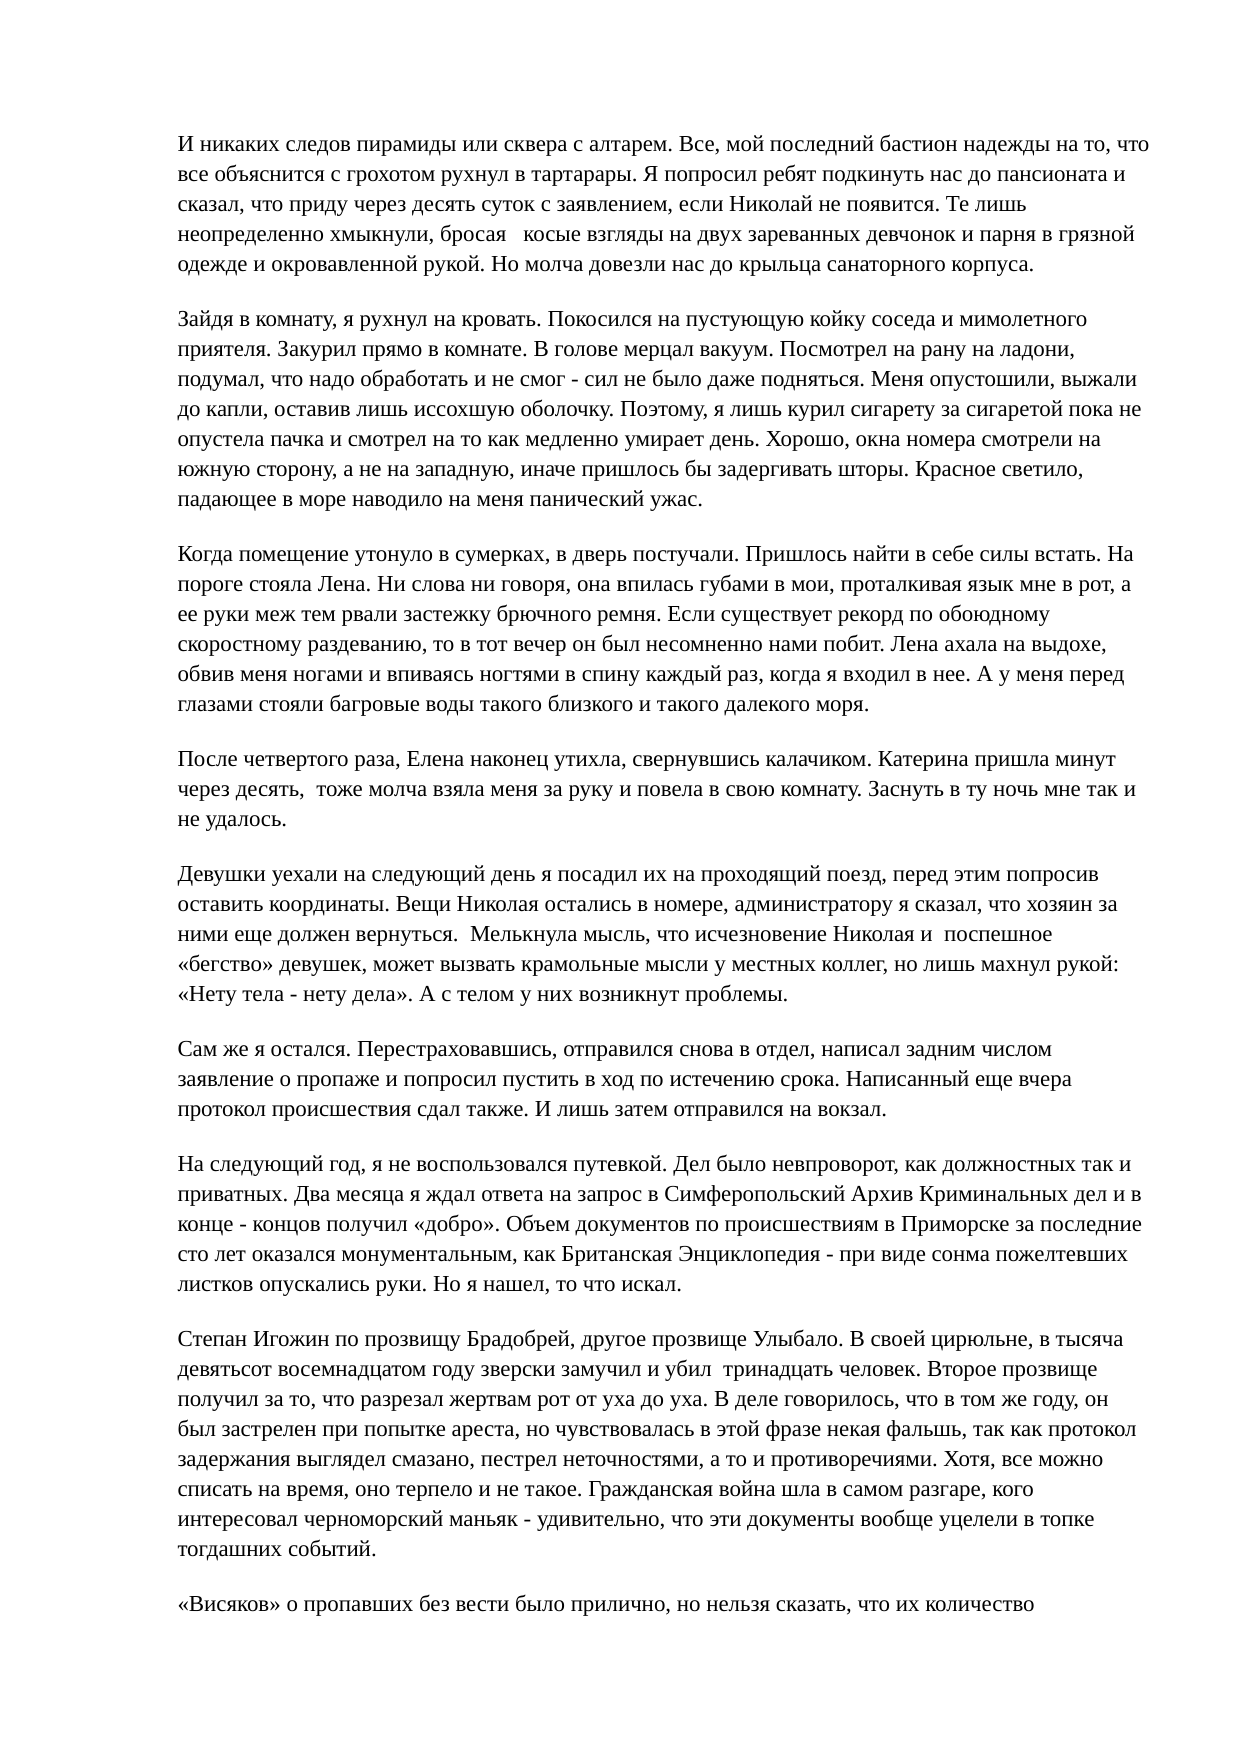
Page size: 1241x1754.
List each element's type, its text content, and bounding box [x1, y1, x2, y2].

text На следующий год, я не воспользовался путевкой. Дел было невпроворот, как должностных так и приватных. Два месяца я ждал ответа на запрос в Симферопольский Архив Криминальных дел и в конце - концов получил «добро». Объем документов по происшествиям в Приморске за последние сто лет оказался монументальным, как Британская Энциклопедия - при виде сонма пожелтевших листков опускались руки. Но я нашел, то что искал. [177, 1150, 1152, 1297]
text Степан Игожин по прозвищу Брадобрей, другое прозвище Улыбало. В своей цирюльне, в тысяча девятьсот восемнадцатом году зверски замучил и убил тринадцать человек. Второе прозвище получил за то, что разрезал жертвам рот от уха до уха. В деле говорилось, что в том же году, он был застрелен при попытке ареста, но чувствовалась в этой фразе некая фальшь, так как протокол задержания выглядел смазано, пестрел неточностями, а то и противоречиями. Хотя, все можно списать на время, оно терпело и не такое. Гражданская война шла в самом разгаре, кого интересовал черноморский маньяк - удивительно, что эти документы вообще уцелели в топке тогдашних событий. [177, 1325, 1152, 1562]
text После четвертого раза, Елена наконец утихла, свернувшись калачиком. Катерина пришла минут через десять, тоже молча взяла меня за руку и повела в свою комнату. Заснуть в ту ночь мне так и не удалось. [177, 745, 1152, 832]
text Девушки уехали на следующий день я посадил их на проходящий поезд, перед этим попросив оставить координаты. Вещи Николая остались в номере, администратору я сказал, что хозяин за ними еще должен вернуться. Мелькнула мысль, что исчезновение Николая и поспешное «бегство» девушек, может вызвать крамольные мысли у местных коллег, но лишь махнул рукой: «Нету тела - нету дела». А с телом у них возникнут проблемы. [177, 860, 1152, 1007]
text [177, 1590, 1152, 1617]
text Когда помещение утонуло в сумерках, в дверь постучали. Пришлось найти в себе силы встать. На пороге стояла Лена. Ни слова ни говоря, она впилась губами в мои, проталкивая язык мне в рот, а ее руки меж тем рвали застежку брючного ремня. Если существует рекорд по обоюдному скоростному раздеванию, то в тот вечер он был несомненно нами побит. Лена ахала на выдохе, обвив меня ногами и впиваясь ногтями в спину каждый раз, когда я входил в нее. А у меня перед глазами стояли багровые воды такого близкого и такого далекого моря. [177, 540, 1152, 717]
text Зайдя в комнату, я рухнул на кровать. Покосился на пустующую койку соседа и мимолетного приятеля. Закурил прямо в комнате. В голове мерцал вакуум. Посмотрел на рану на ладони, подумал, что надо обработать и не смог - сил не было даже подняться. Меня опустошили, выжали до капли, оставив лишь иссохшую оболочку. Поэтому, я лишь курил сигарету за сигаретой пока не опустела пачка и смотрел на то как медленно умирает день. Хорошо, окна номера смотрели на южную сторону, а не на западную, иначе пришлось бы задергивать шторы. Красное светило, падающее в море наводило на меня панический ужас. [177, 305, 1152, 512]
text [177, 130, 1152, 277]
text Сам же я остался. Перестраховавшись, отправился снова в отдел, написал задним числом заявление о пропаже и попросил пустить в ход по истечению срока. Написанный еще вчера протокол происшествия сдал также. И лишь затем отправился на вокзал. [177, 1035, 1152, 1122]
